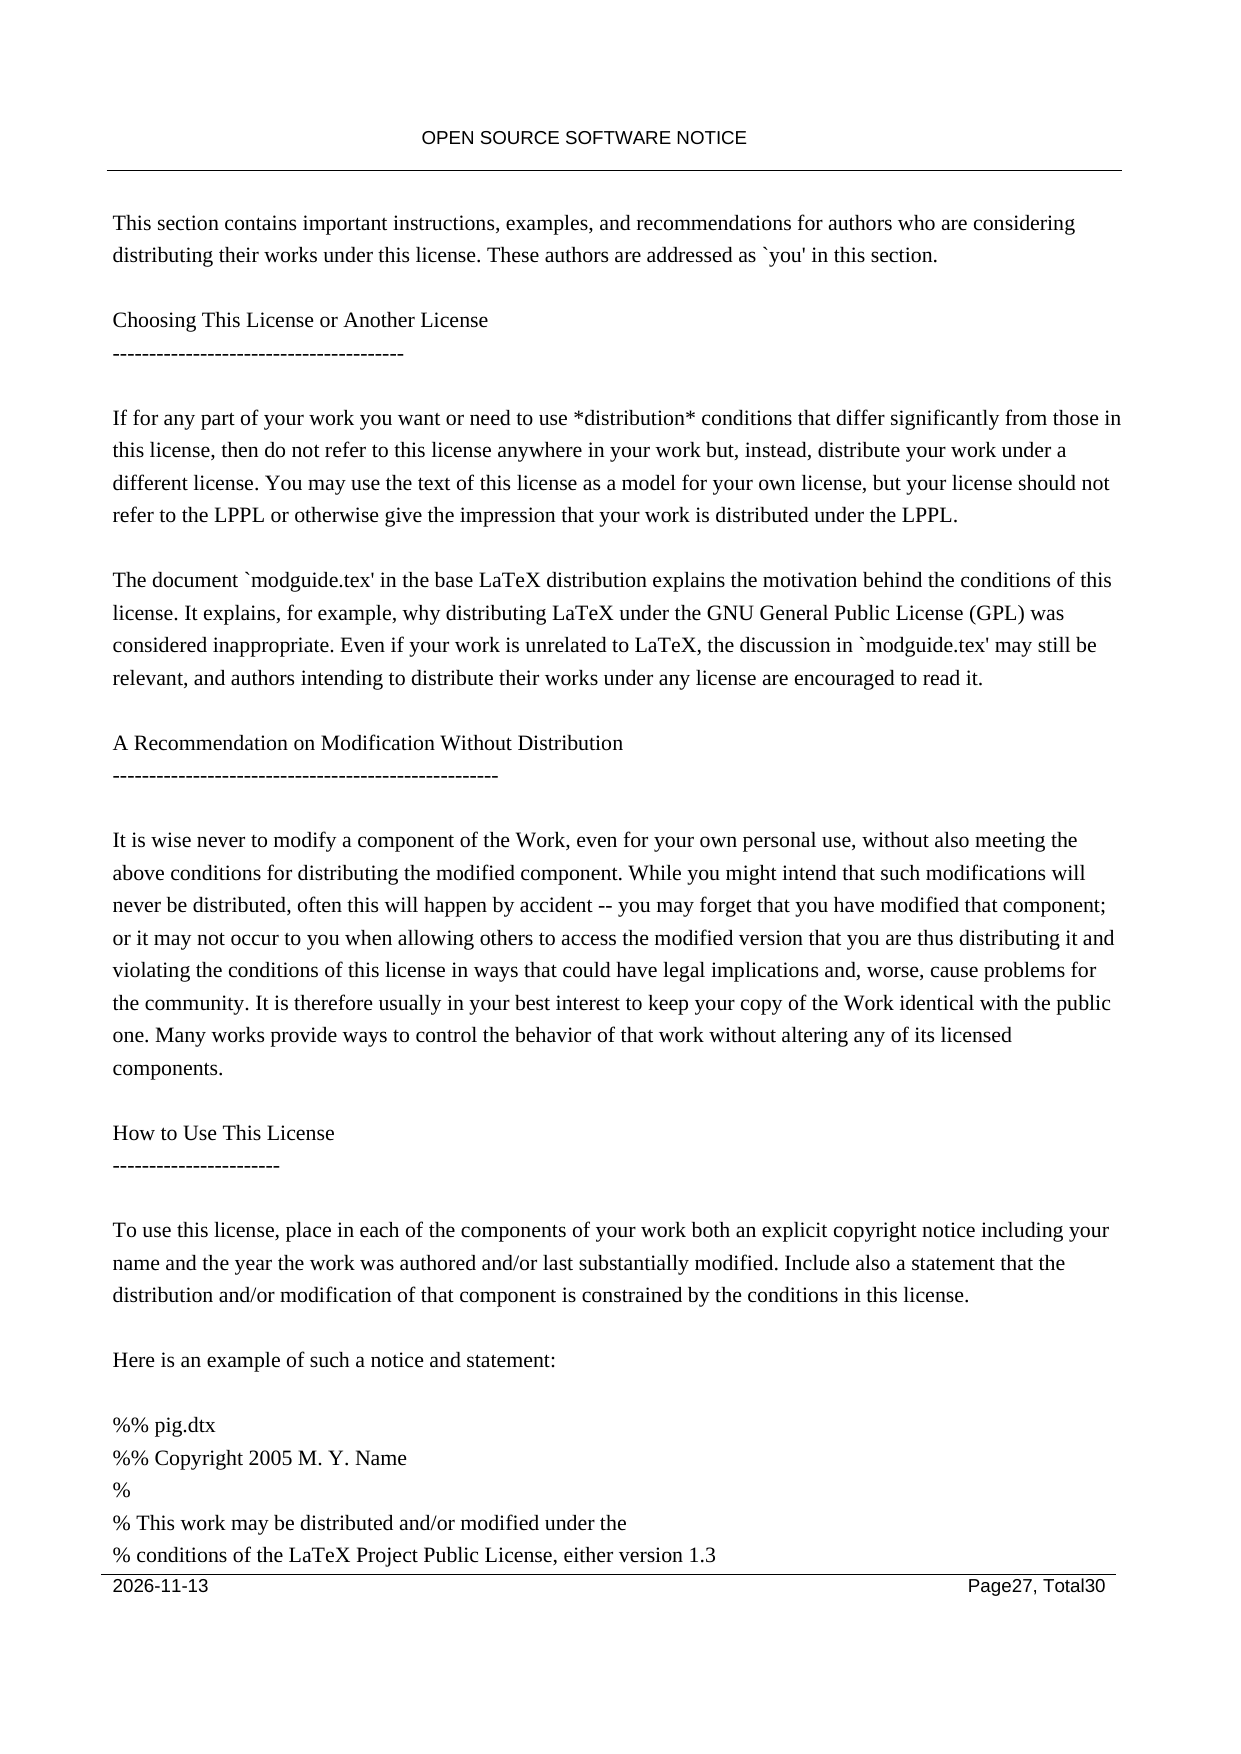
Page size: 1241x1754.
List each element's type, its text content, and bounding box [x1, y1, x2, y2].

text The document `modguide.tex' in the base LaTeX distribution explains the motivation behind the conditions of this license. It explains, for example, why distributing LaTeX under the GNU General Public License (GPL) was considered inappropriate. Even if your work is unrelated to LaTeX, the discussion in `modguide.tex' may still be relevant, and authors intending to distribute their works under any license are encouraged to read it. [112, 564, 1128, 694]
text ---------------------------------------- [112, 336, 1128, 369]
text %% Copyright 2005 M. Y. Name [112, 1441, 1128, 1474]
text % This work may be distributed and/or modified under the [112, 1506, 1128, 1539]
text ----------------------- [112, 1149, 1128, 1181]
text If for any part of your work you want or need to use *distribution* conditions that differ significantly from those in this license, then do not refer to this license anywhere in your work but, instead, distribute your work under a different license. You may use the text of this license as a model for your own license, but your license should not refer to the LPPL or otherwise give the impression that your work is distributed under the LPPL. [112, 401, 1128, 531]
text This section contains important instructions, examples, and recommendations for authors who are considering distributing their works under this license. These authors are addressed as `you' in this section. [112, 206, 1128, 271]
text % conditions of the LaTeX Project Public License, either version 1.3 [112, 1539, 1128, 1571]
text %% pig.dtx [112, 1409, 1128, 1441]
text Here is an example of such a notice and statement: [112, 1344, 1128, 1376]
text ----------------------------------------------------- [112, 759, 1128, 791]
text To use this license, place in each of the components of your work both an explicit copyright notice including your name and the year the work was authored and/or last substantially modified. Include also a statement that the distribution and/or modification of that component is constrained by the conditions in this license. [112, 1214, 1128, 1311]
text % [112, 1474, 1128, 1506]
text A Recommendation on Modification Without Distribution [112, 726, 1128, 759]
text How to Use This License [112, 1116, 1128, 1149]
text Choosing This License or Another License [112, 304, 1128, 336]
text It is wise never to modify a component of the Work, even for your own personal use, without also meeting the above conditions for distributing the modified component. While you might intend that such modifications will never be distributed, often this will happen by accident -- you may forget that you have modified that component; or it may not occur to you when allowing others to access the modified version that you are thus distributing it and violating the conditions of this license in ways that could have legal implications and, worse, cause problems for the community. It is therefore usually in your best interest to keep your copy of the Work identical with the public one. Many works provide ways to control the behavior of that work without altering any of its licensed components. [112, 824, 1128, 1084]
